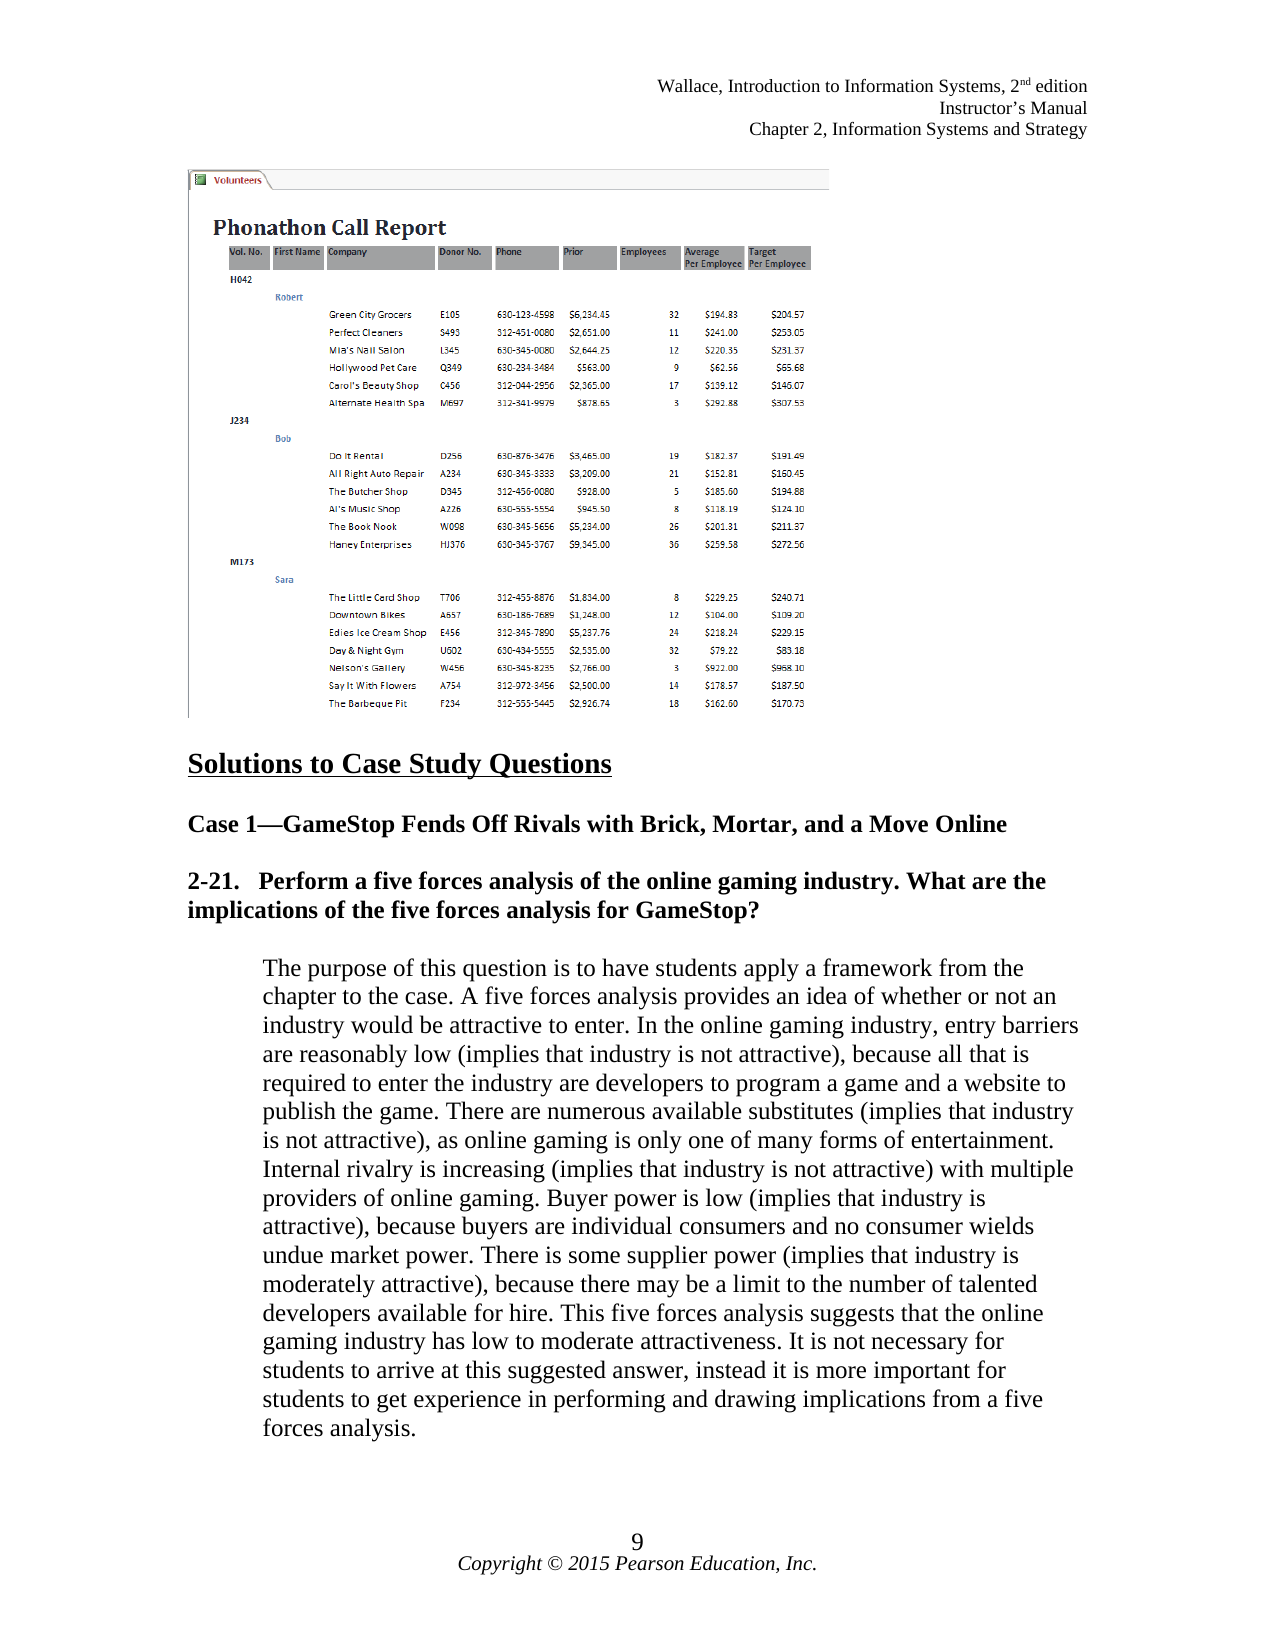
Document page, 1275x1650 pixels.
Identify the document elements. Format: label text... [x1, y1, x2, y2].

picture [187, 168, 830, 718]
text The purpose of this question is to have students apply a framework from the chapter to the case. A five forces analysis provides an idea of whether or not an industry would be attractive to enter. In the online gaming industry, entry barriers are reasonably low (implies that industry is not attractive), because all that is required to enter the industry are developers to program a game and a website to publish the game. There are numerous available substitutes (implies that industry is not attractive), as online gaming is only one of many forms of entertainment. Internal rivalry is increasing (implies that industry is not attractive) with multiple providers of online gaming. Buyer power is low (implies that industry is attractive), because buyers are individual consumers and no consumer wields undue market power. There is some supplier power (implies that industry is moderately attractive), because there may be a limit to the number of talented developers available for hire. This five forces analysis suggests that the online gaming industry has low to moderate attractiveness. It is not necessary for students to arrive at this suggested answer, instead it is more important for students to get experience in performing and drawing implications from a five forces analysis. [262, 953, 1087, 1441]
text Case 1—GameStop Fends Off Rivals with Brick, Mortar, and a Move Online [187, 809, 1087, 838]
text 2-21. Perform a five forces analysis of the online gaming industry. What are the implications of the five forces analysis for GameStop? [187, 866, 1087, 924]
text Solutions to Case Study Questions [187, 747, 1087, 780]
